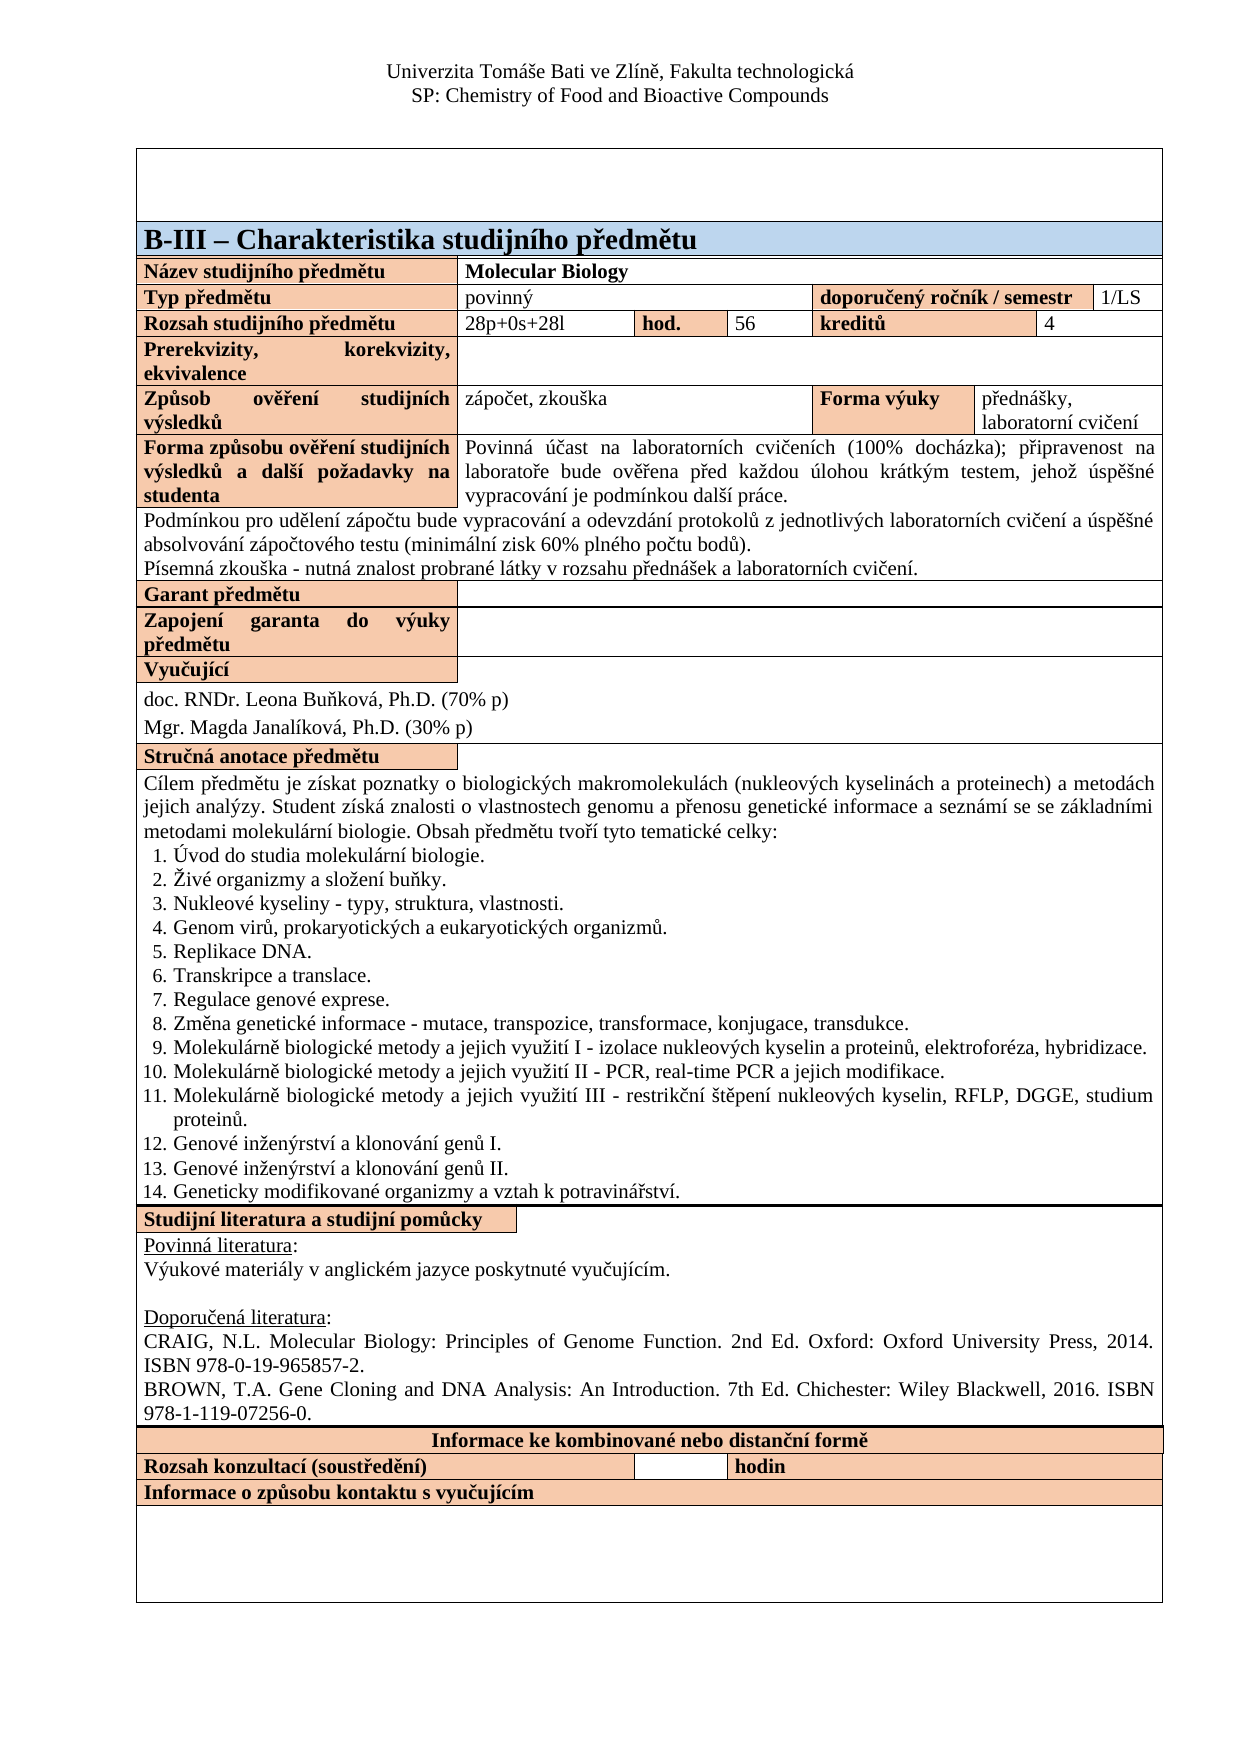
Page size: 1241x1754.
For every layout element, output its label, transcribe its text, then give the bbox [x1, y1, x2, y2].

table_cell [517, 1207, 1162, 1232]
table_cell hodin [728, 1454, 1162, 1479]
table_cell Studijní literatura a studijní pomůcky [137, 1207, 516, 1232]
table_cell Prerekvizity, korekvizity, ekvivalence [137, 337, 457, 385]
table_cell Povinná literatura: Výukové materiály v anglickém jazyce poskytnuté vyučujícím. Doporučená literatura: CRAIG, N.L. Molecular Biology: Principles of Genome Function. 2nd Ed. Oxford: Oxford University Press, 2014. ISBN 978-0-19-965857-2. BROWN, T.A. Gene Cloning and DNA Analysis: An Introduction. 7th Ed. Chichester: Wiley Blackwell, 2016. ISBN 978-1-119-07256-0. [137, 1232, 1162, 1425]
table_cell zápočet, zkouška [458, 386, 812, 434]
table_cell Název studijního předmětu [137, 259, 457, 283]
table_cell [635, 1454, 727, 1479]
table_cell B-III – Charakteristika studijního předmětu [137, 222, 1162, 255]
table_cell 1/LS [1094, 285, 1162, 309]
table_cell Stručná anotace předmětu [137, 744, 457, 769]
table_cell povinný [458, 285, 812, 309]
table_cell Informace ke kombinované nebo distanční formě [137, 1428, 1163, 1453]
table_cell [137, 1506, 1162, 1602]
table_cell Rozsah konzultací (soustředění) [137, 1454, 634, 1479]
table_cell kreditů [813, 311, 1036, 336]
table_cell hod. [635, 311, 727, 336]
table_cell Garant předmětu [137, 581, 457, 606]
table_cell [458, 337, 1162, 385]
table_cell Cílem předmětu je získat poznatky o biologických makromolekulách (nukleových kyselinách a proteinech) a metodách jejich analýzy. Student získá znalosti o vlastnostech genomu a přenosu genetické informace a seznámí se se základními metodami molekulární biologie. Obsah předmětu tvoří tyto tematické celky: Úvod do studia molekulární biologie. Živé organizmy a složení buňky. Nukleové kyseliny - typy, struktura, vlastnosti. Genom virů, prokaryotických a eukaryotických organizmů. Replikace DNA. Transkripce a translace. Regulace genové exprese. Změna genetické informace - mutace, transpozice, transformace, konjugace, transdukce. Molekulárně biologické metody a jejich využití I - izolace nukleových kyselin a proteinů, elektroforéza, hybridizace. Molekulárně biologické metody a jejich využití II - PCR, real-time PCR a jejich modifikace. Molekulárně biologické metody a jejich využití III - restrikční štěpení nukleových kyselin, RFLP, DGGE, studium proteinů. Genové inženýrství a klonování genů I. Genové inženýrství a klonování genů II. Geneticky modifikované organizmy a vztah k potravinářství. [137, 769, 1162, 1203]
table_cell Vyučující [137, 657, 457, 682]
table_cell Podmínkou pro udělení zápočtu bude vypracování a odevzdání protokolů z jednotlivých laboratorních cvičení a úspěšné absolvování zápočtového testu (minimální zisk 60% plného počtu bodů). Písemná zkouška - nutná znalost probrané látky v rozsahu přednášek a laboratorních cvičení. [137, 507, 1162, 580]
table_cell Povinná účast na laboratorních cvičeních (100% docházka); připravenost na laboratoře bude ověřena před každou úlohou krátkým testem, jehož úspěšné vypracování je podmínkou další práce. [458, 435, 1162, 507]
table_cell Molecular Biology [458, 259, 1162, 283]
table_cell Rozsah studijního předmětu [137, 311, 457, 336]
table_cell 56 [728, 311, 812, 336]
table_cell Typ předmětu [137, 285, 457, 309]
table_cell 28p+0s+28l [458, 311, 634, 336]
table_cell 4 [1037, 311, 1162, 336]
table_cell [458, 581, 1162, 606]
table_cell doc. RNDr. Leona Buňková, Ph.D. (70% p) Mgr. Magda Janalíková, Ph.D. (30% p) [137, 682, 1162, 743]
table_cell [458, 608, 1162, 656]
table_cell [137, 149, 1162, 221]
table_cell [458, 744, 1162, 769]
table_cell přednášky, laboratorní cvičení [975, 386, 1162, 434]
table_cell Forma výuky [813, 386, 974, 434]
table_cell Informace o způsobu kontaktu s vyučujícím [137, 1480, 1162, 1505]
table_cell Forma způsobu ověření studijních výsledků a další požadavky na studenta [137, 435, 457, 507]
table_cell doporučený ročník / semestr [813, 285, 1093, 309]
table_cell Způsob ověření studijních výsledků [137, 386, 457, 434]
table_cell Zapojení garanta do výuky předmětu [137, 608, 457, 656]
table_cell [458, 657, 1162, 682]
